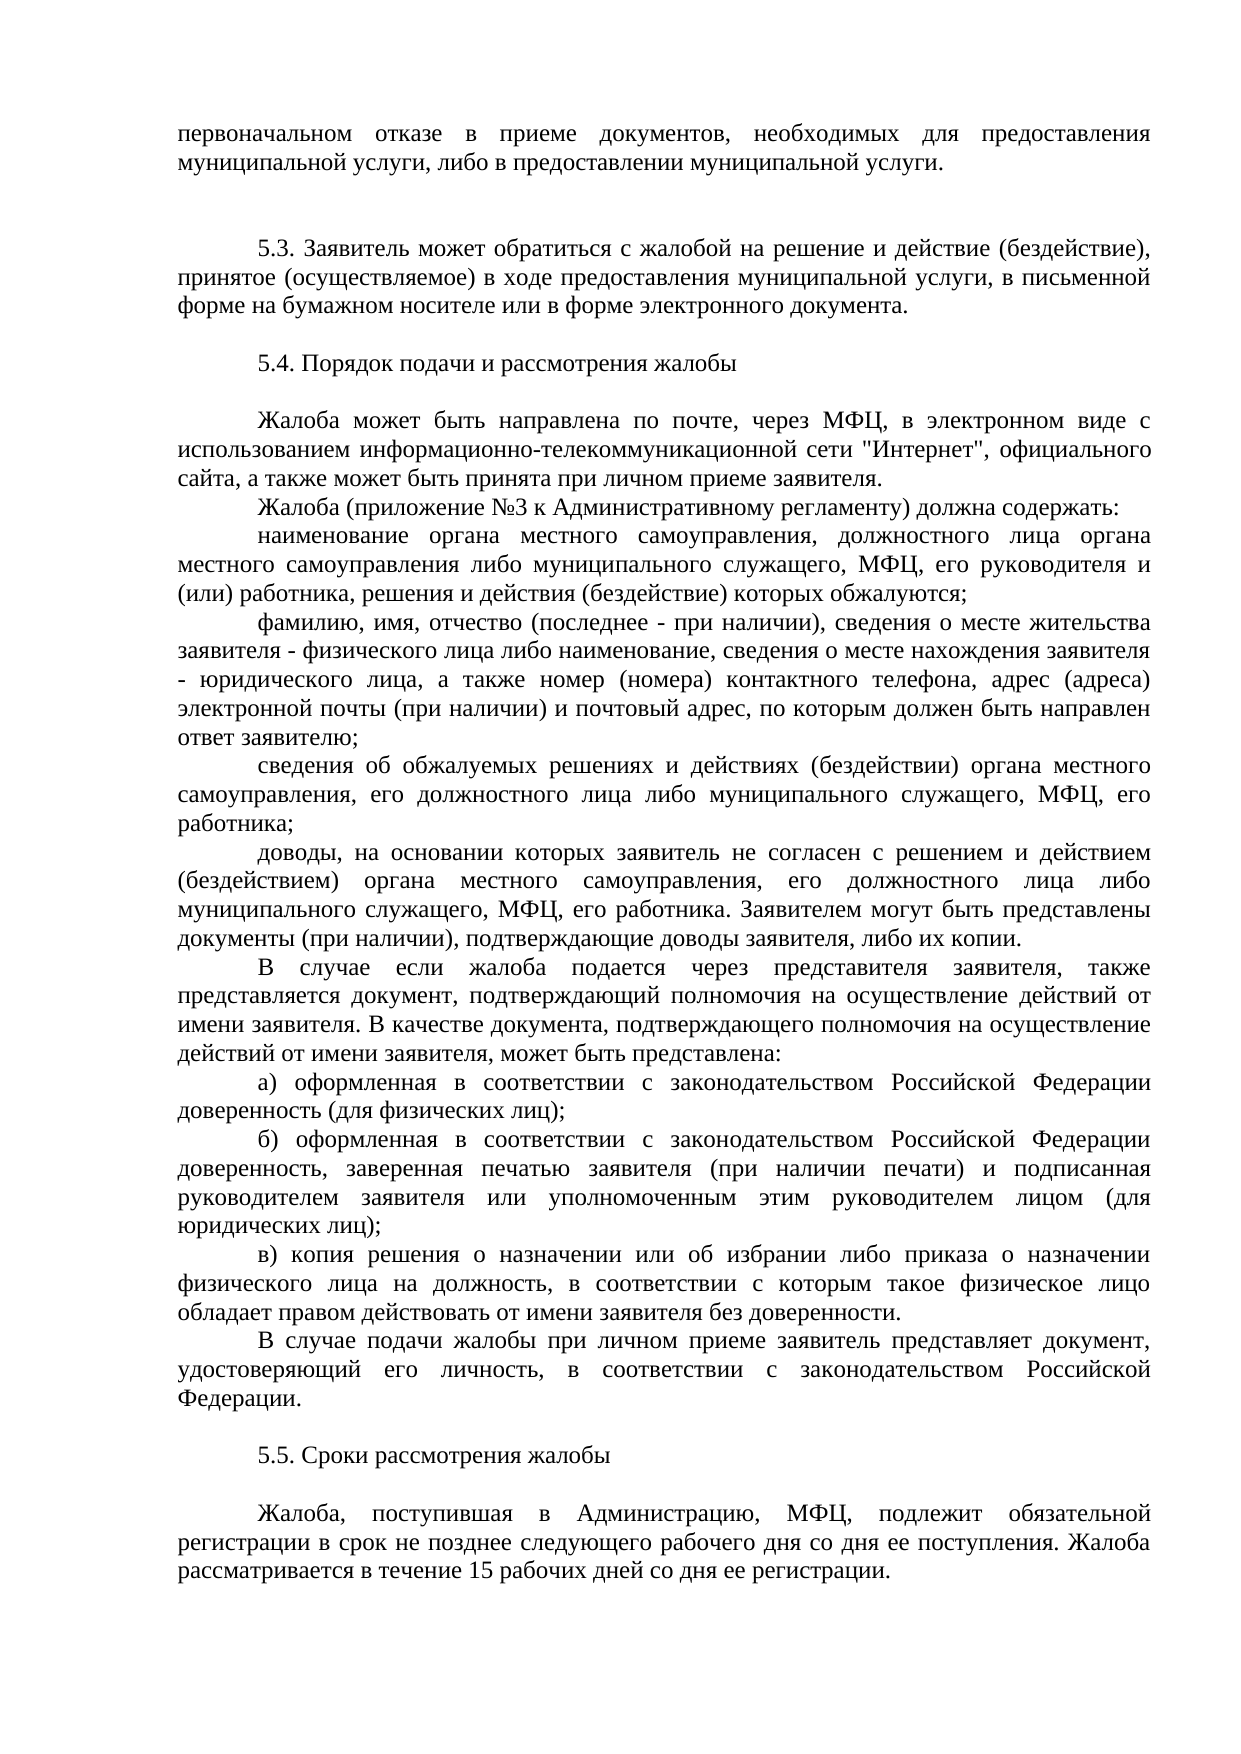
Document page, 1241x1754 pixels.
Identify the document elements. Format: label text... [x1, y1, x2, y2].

subtitle 5.3. Заявитель может обратиться с жалобой на решение и действие (бездействие), принятое (осуществляемое) в ходе предоставления муниципальной услуги, в письменной форме на бумажном носителе или в форме электронного документа. [177, 233, 1152, 319]
text Жалоба, поступившая в Администрацию, МФЦ, подлежит обязательной регистрации в срок не позднее следующего рабочего дня со дня ее поступления. Жалоба рассматривается в течение 15 рабочих дней со дня ее регистрации. [177, 1498, 1152, 1584]
text а) оформленная в соответствии с законодательством Российской Федерации доверенность (для физических лиц); [177, 1067, 1152, 1124]
text б) оформленная в соответствии с законодательством Российской Федерации доверенность, заверенная печатью заявителя (при наличии печати) и подписанная руководителем заявителя или уполномоченным этим руководителем лицом (для юридических лиц); [177, 1124, 1152, 1239]
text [177, 118, 1152, 176]
subtitle 5.5. Сроки рассмотрения жалобы [177, 1441, 1152, 1469]
text сведения об обжалуемых решениях и действиях (бездействии) органа местного самоуправления, его должностного лица либо муниципального служащего, МФЦ, его работника; [177, 751, 1152, 837]
text В случае подачи жалобы при личном приеме заявитель представляет документ, удостоверяющий его личность, в соответствии с законодательством Российской Федерации. [177, 1326, 1152, 1412]
text наименование органа местного самоуправления, должностного лица органа местного самоуправления либо муниципального служащего, МФЦ, его руководителя и (или) работника, решения и действия (бездействие) которых обжалуются; [177, 521, 1152, 607]
text доводы, на основании которых заявитель не согласен с решением и действием (бездействием) органа местного самоуправления, его должностного лица либо муниципального служащего, МФЦ, его работника. Заявителем могут быть представлены документы (при наличии), подтверждающие доводы заявителя, либо их копии. [177, 837, 1152, 952]
text фамилию, имя, отчество (последнее - при наличии), сведения о месте жительства заявителя - физического лица либо наименование, сведения о месте нахождения заявителя - юридического лица, а также номер (номера) контактного телефона, адрес (адреса) электронной почты (при наличии) и почтовый адрес, по которым должен быть направлен ответ заявителю; [177, 607, 1152, 751]
text В случае если жалоба подается через представителя заявителя, также представляется документ, подтверждающий полномочия на осуществление действий от имени заявителя. В качестве документа, подтверждающего полномочия на осуществление действий от имени заявителя, может быть представлена: [177, 952, 1152, 1067]
text Жалоба может быть направлена по почте, через МФЦ, в электронном виде с использованием информационно-телекоммуникационной сети "Интернет", официального сайта, а также может быть принята при личном приеме заявителя. [177, 406, 1152, 492]
text в) копия решения о назначении или об избрании либо приказа о назначении физического лица на должность, в соответствии с которым такое физическое лицо обладает правом действовать от имени заявителя без доверенности. [177, 1239, 1152, 1326]
subtitle 5.4. Порядок подачи и рассмотрения жалобы [177, 348, 1152, 377]
text Жалоба (приложение №3 к Административному регламенту) должна содержать: [177, 492, 1152, 521]
